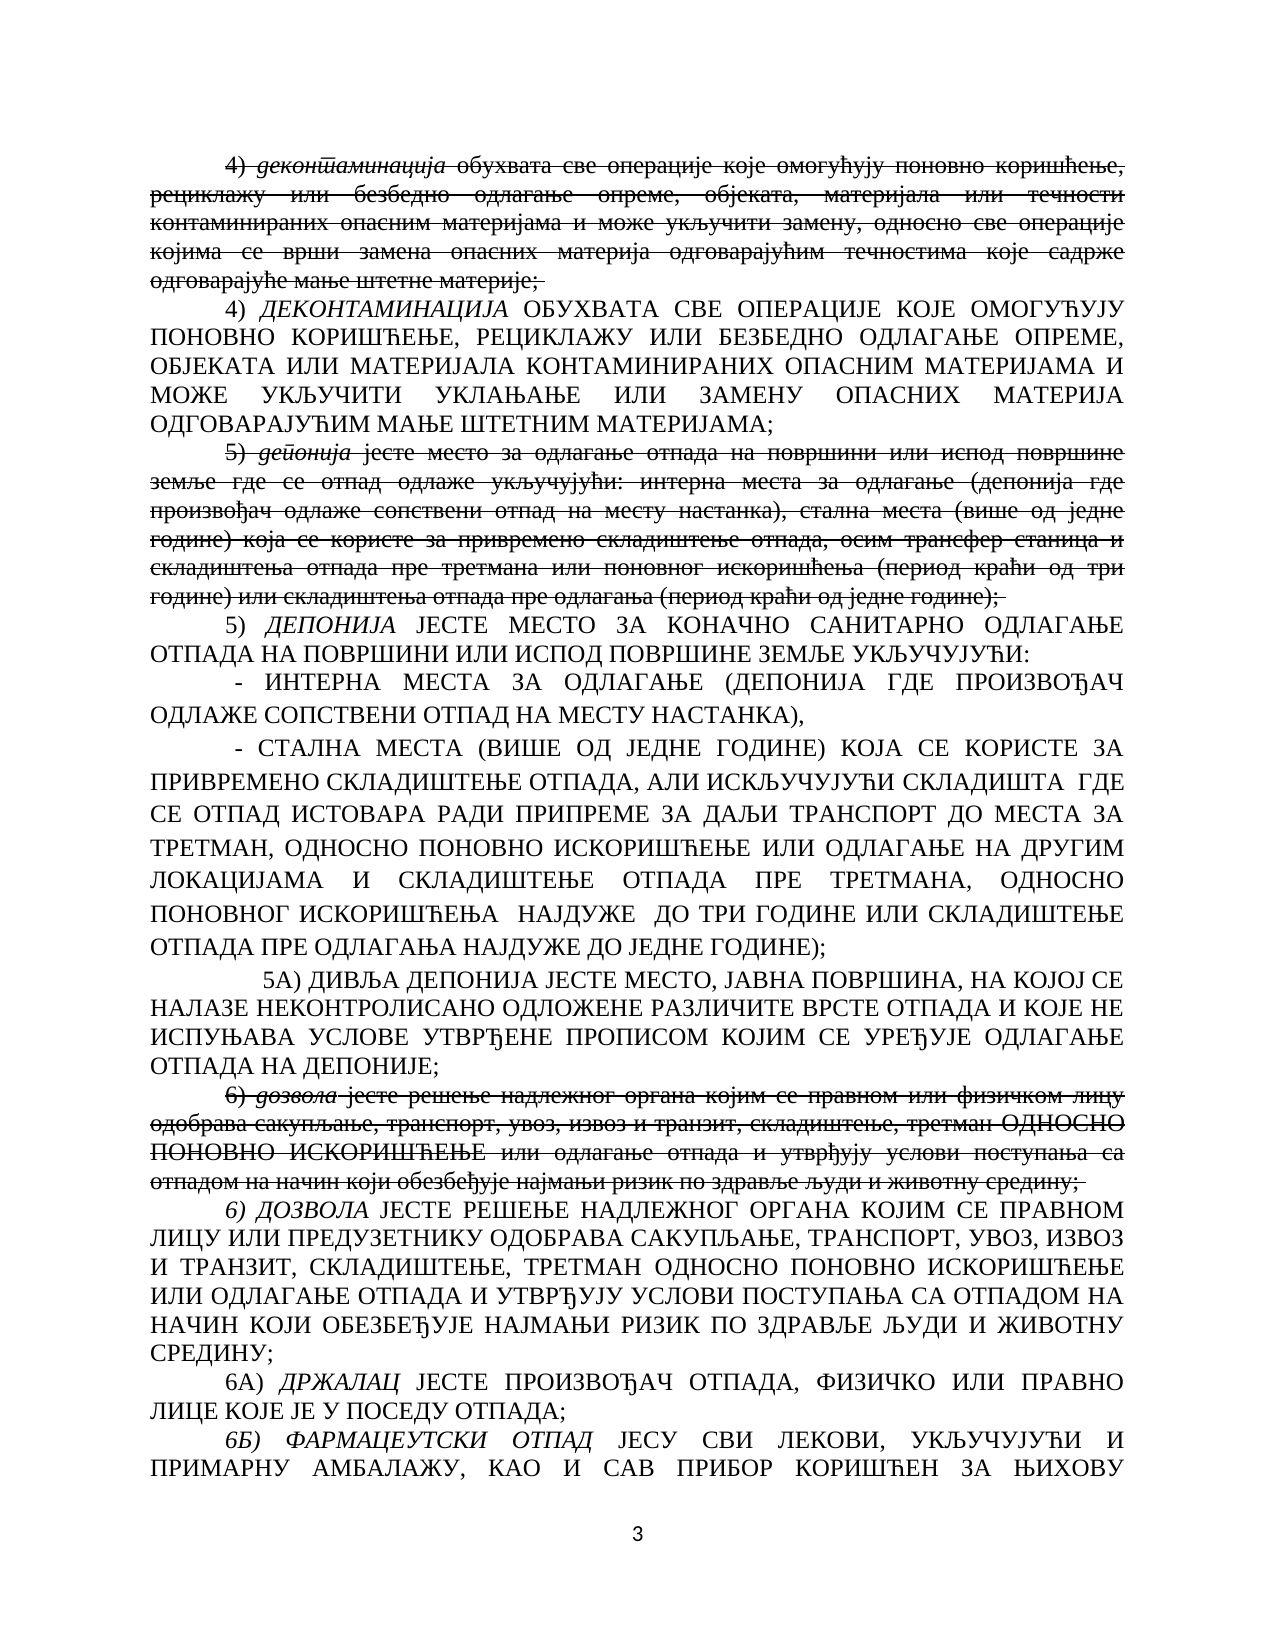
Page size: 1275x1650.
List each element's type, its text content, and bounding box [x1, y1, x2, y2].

text 4) деконтаминација обухвата све операције које омогућују поновно коришћење, рециклажу или безбедно одлагање опреме, објеката, материјала или течности контаминираних опасним материјама и може укључити замену, односно све операције којима се врши замена опасних материја одговарајућим течностима које садрже одговарајуће мање штетне материје; [150, 196, 1125, 223]
text 5) депонија јесте место за коначно санитарно одлагање отпада на површини или испод површине земље укључујући: [150, 610, 1125, 667]
text 5) депонија јесте место за одлагање отпада на површини или испод површине земље где се отпад одлаже укључујући: интерна места за одлагање (депонија где произвођач одлаже сопствени отпад на месту настанка), стална места (више од једне године) која се користе за привремено складиштење отпада, осим трансфер станица и складиштења отпада пре третмана или поновног искоришћења (период краћи од три године) или складиштења отпада пре одлагања (период краћи од једне године); [150, 437, 1125, 482]
text - стална места (више од једне године) која се користе за привремено складиштење отпада, али искључујући складишта где се отпад истовара ради припреме за даљи транспорт ДО МЕСТА ЗА третман, односно поновно искоришћење или одлагање НА ДРУГИМ ЛОКАЦИЈАМА И складиштење отпада пре третмана, односно поновног искоришћења НАЈДУЖЕ ДО три године или складиштење отпада пре одлагања НАЈДУЖЕ ДО једне године); [150, 733, 1125, 960]
text 5) депонија јесте место за одлагање отпада на површини или испод површине земље где се отпад одлаже укључујући: интерна места за одлагање (депонија где произвођач одлаже сопствени отпад на месту настанка), стална места (више од једне године) која се користе за привремено складиштење отпада, осим трансфер станица и складиштења отпада пре третмана или поновног искоришћења (период краћи од три године) или складиштења отпада пре одлагања (период краћи од једне године); [150, 569, 1125, 610]
text 6) дозвола јесте решење надлежног органа којим се правном или физичком лицу одобрава сакупљање, транспорт, увоз, извоз и транзит, складиштење, третман односно поновно искоришћење или одлагање отпада и утврђују услови поступања са отпадом на начин који обезбеђује најмањи ризик по здравље људи и животну средину; [150, 1126, 1125, 1153]
text 4) деконтаминација обухвата све операције које омогућују поновно коришћење, рециклажу или безбедно одлагање опреме, објеката, материјала или течности контаминираних опасним материјама и може укључити замену, односно све операције којима се врши замена опасних материја одговарајућим течностима које садрже одговарајуће мање штетне материје; [150, 150, 1125, 194]
text 6а) држалац јесте произвођач отпада, физичко или правно лице које je у поседу отпада; [150, 1367, 1125, 1425]
text 4) деконтаминација обухвата све операције које омогућују поновно коришћење, рециклажу или безбедно одлагање опреме, објеката, материјала или течности контаминираних опасним материјама и може укључити замену, односно све операције којима се врши замена опасних материја одговарајућим течностима које садрже одговарајуће мање штетне материје; [150, 224, 1125, 252]
text 4) деконтаминација обухвата све операције које омогућују поновно коришћење, рециклажу или безбедно одлагање опреме, објеката, материјала или течности контаминираних опасним материјама и може укључити замену, односно све операције којима се врши замена опасних материја одговарајућим течностима које садрже одговарајуће мање штетне материје; [150, 253, 1125, 294]
text 6) дозвола јесте решење надлежног органа којим се правном лицу или предузетнику одобрава сакупљање, транспорт, увоз, извоз и транзит, складиштење, третман односно поновно искоришћење или одлагање отпада и утврђују услови поступања са отпадом на начин који обезбеђује најмањи ризик по здравље људи и животну средину; [150, 1195, 1125, 1367]
text 4) деконтаминација обухвата све операције које омогућују поновно коришћење, рециклажу или безбедно одлагање опреме, објеката или материјала контаминираних опасним материјама и може укључити уклањање или замену опасних материја одговарајућим мање штетним материјама; [150, 294, 1125, 437]
text 6) дозвола јесте решење надлежног органа којим се правном или физичком лицу одобрава сакупљање, транспорт, увоз, извоз и транзит, складиштење, третман односно поновно искоришћење или одлагање отпада и утврђују услови поступања са отпадом на начин који обезбеђује најмањи ризик по здравље људи и животну средину; [150, 1154, 1125, 1195]
text 5) депонија јесте место за одлагање отпада на површини или испод површине земље где се отпад одлаже укључујући: интерна места за одлагање (депонија где произвођач одлаже сопствени отпад на месту настанка), стална места (више од једне године) која се користе за привремено складиштење отпада, осим трансфер станица и складиштења отпада пре третмана или поновног искоришћења (период краћи од три године) или складиштења отпада пре одлагања (период краћи од једне године); [150, 512, 1125, 568]
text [150, 1425, 1125, 1482]
text 6) дозвола јесте решење надлежног органа којим се правном или физичком лицу одобрава сакупљање, транспорт, увоз, извоз и транзит, складиштење, третман односно поновно искоришћење или одлагање отпада и утврђују услови поступања са отпадом на начин који обезбеђује најмањи ризик по здравље људи и животну средину; [150, 1080, 1125, 1124]
text 5а) Дивља депонија јесте место, јавна површина, на којој се налазе неконтролисано одложене различите врсте отпада и које не испуњава услове утврђене прописом којим се уређује одлагање отпада на депоније; [150, 965, 1125, 1080]
text - интерна места за одлагање (депонија где произвођач одлаже сопствени отпад на месту настанка), [150, 667, 1125, 729]
